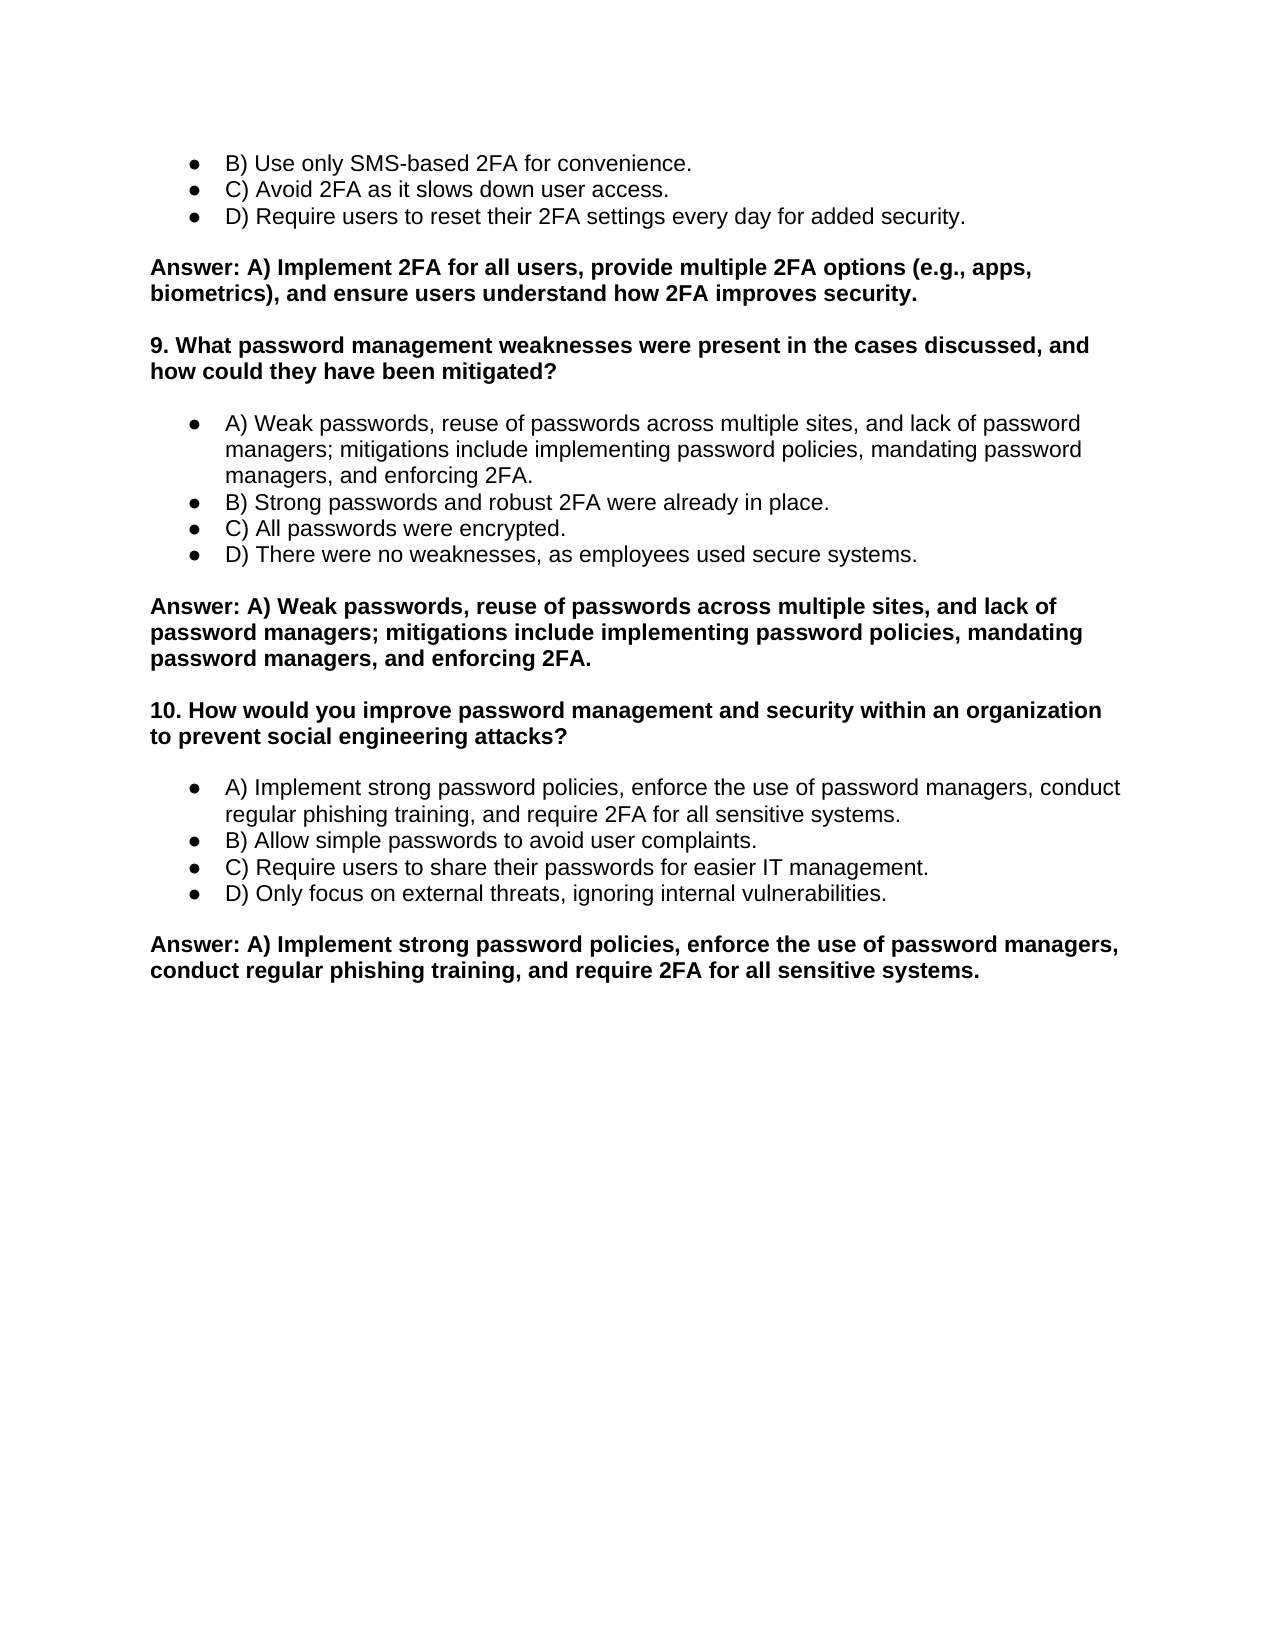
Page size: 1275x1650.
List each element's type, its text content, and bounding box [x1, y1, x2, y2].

text Answer: A) Weak passwords, reuse of passwords across multiple sites, and lack of password managers; mitigations include implementing password policies, mandating password managers, and enforcing 2FA. [150, 593, 1125, 672]
list A) Implement strong password policies, enforce the use of password managers, conduct regular phishing training, and require 2FA for all sensitive systems. [187, 774, 1125, 827]
list B) Allow simple passwords to avoid user complaints. [187, 827, 1125, 853]
list C) All passwords were encrypted. [187, 515, 1125, 541]
text 9. What password management weaknesses were present in the cases discussed, and how could they have been mitigated? [150, 332, 1125, 384]
list D) Only focus on external threats, ignoring internal vulnerabilities. [187, 880, 1125, 906]
list D) There were no weaknesses, as employees used secure systems. [187, 541, 1125, 568]
list D) Require users to reset their 2FA settings every day for added security. [187, 203, 1125, 229]
list B) Use only SMS-based 2FA for convenience. [187, 150, 1125, 176]
list B) Strong passwords and robust 2FA were already in place. [187, 488, 1125, 515]
text Answer: A) Implement 2FA for all users, provide multiple 2FA options (e.g., apps, biometrics), and ensure users understand how 2FA improves security. [150, 254, 1125, 307]
text Answer: A) Implement strong password policies, enforce the use of password managers, conduct regular phishing training, and require 2FA for all sensitive systems. [150, 931, 1125, 984]
list A) Weak passwords, reuse of passwords across multiple sites, and lack of password managers; mitigations include implementing password policies, mandating password managers, and enforcing 2FA. [187, 409, 1125, 488]
text 10. How would you improve password management and security within an organization to prevent social engineering attacks? [150, 697, 1125, 749]
list C) Require users to share their passwords for easier IT management. [187, 853, 1125, 880]
list C) Avoid 2FA as it slows down user access. [187, 176, 1125, 203]
